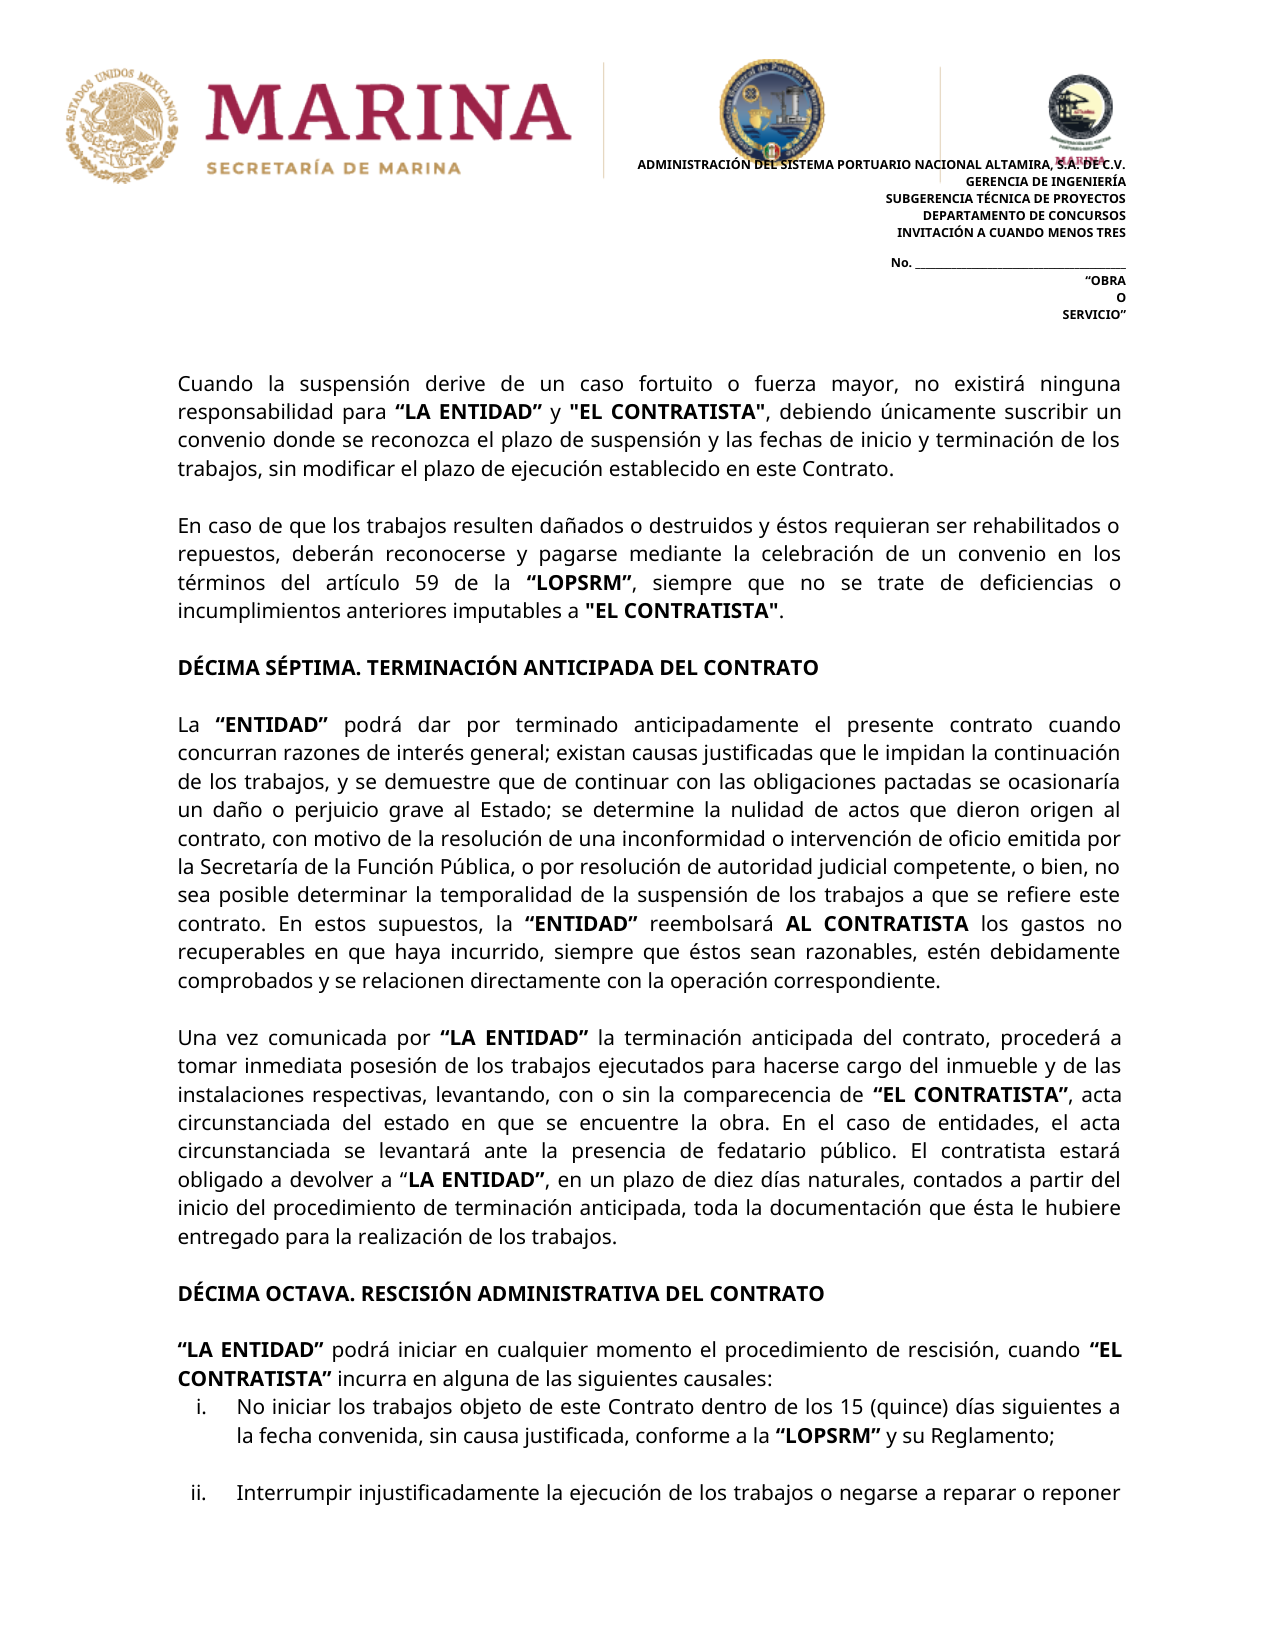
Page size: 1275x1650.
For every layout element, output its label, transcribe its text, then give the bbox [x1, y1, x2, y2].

text En caso de que los trabajos resulten dañados o destruidos y éstos requieran ser rehabilitados o repuestos, deberán reconocerse y pagarse mediante la celebración de un convenio en los términos del artículo 59 de la “LOPSRM”, siempre que no se trate de deficiencias o incumplimientos anteriores imputables a "EL CONTRATISTA". [177, 511, 1122, 625]
text Cuando la suspensión derive de un caso fortuito o fuerza mayor, no existirá ninguna responsabilidad para “LA ENTIDAD” y "EL CONTRATISTA", debiendo únicamente suscribir un convenio donde se reconozca el plazo de suspensión y las fechas de inicio y terminación de los trabajos, sin modificar el plazo de ejecución establecido en este Contrato. [177, 369, 1122, 482]
text DÉCIMA SÉPTIMA. TERMINACIÓN ANTICIPADA DEL CONTRATO [177, 653, 1122, 682]
text La “ENTIDAD” podrá dar por terminado anticipadamente el presente contrato cuando concurran razones de interés general; existan causas justificadas que le impidan la continuación de los trabajos, y se demuestre que de continuar con las obligaciones pactadas se ocasionaría un daño o perjuicio grave al Estado; se determine la nulidad de actos que dieron origen al contrato, con motivo de la resolución de una inconformidad o intervención de oficio emitida por la Secretaría de la Función Pública, o por resolución de autoridad judicial competente, o bien, no sea posible determinar la temporalidad de la suspensión de los trabajos a que se refiere este contrato. En estos supuestos, la “ENTIDAD” reembolsará AL CONTRATISTA los gastos no recuperables en que haya incurrido, siempre que éstos sean razonables, estén debidamente comprobados y se relacionen directamente con la operación correspondiente. [177, 710, 1122, 994]
text DÉCIMA OCTAVA. RESCISIÓN ADMINISTRATIVA DEL CONTRATO [177, 1279, 1122, 1307]
picture [65, 59, 1113, 184]
list No iniciar los trabajos objeto de este Contrato dentro de los 15 (quince) días siguientes a la fecha convenida, sin causa justificada, conforme a la “LOPSRM” y su Reglamento; [207, 1392, 1122, 1449]
text Una vez comunicada por “LA ENTIDAD” la terminación anticipada del contrato, procederá a tomar inmediata posesión de los trabajos ejecutados para hacerse cargo del inmueble y de las instalaciones respectivas, levantando, con o sin la comparecencia de “EL CONTRATISTA”, acta circunstanciada del estado en que se encuentre la obra. En el caso de entidades, el acta circunstanciada se levantará ante la presencia de fedatario público. El contratista estará obligado a devolver a “LA ENTIDAD”, en un plazo de diez días naturales, contados a partir del inicio del procedimiento de terminación anticipada, toda la documentación que ésta le hubiere entregado para la realización de los trabajos. [177, 1023, 1122, 1250]
text “LA ENTIDAD” podrá iniciar en cualquier momento el procedimiento de rescisión, cuando “EL CONTRATISTA” incurra en alguna de las siguientes causales: [177, 1336, 1122, 1392]
